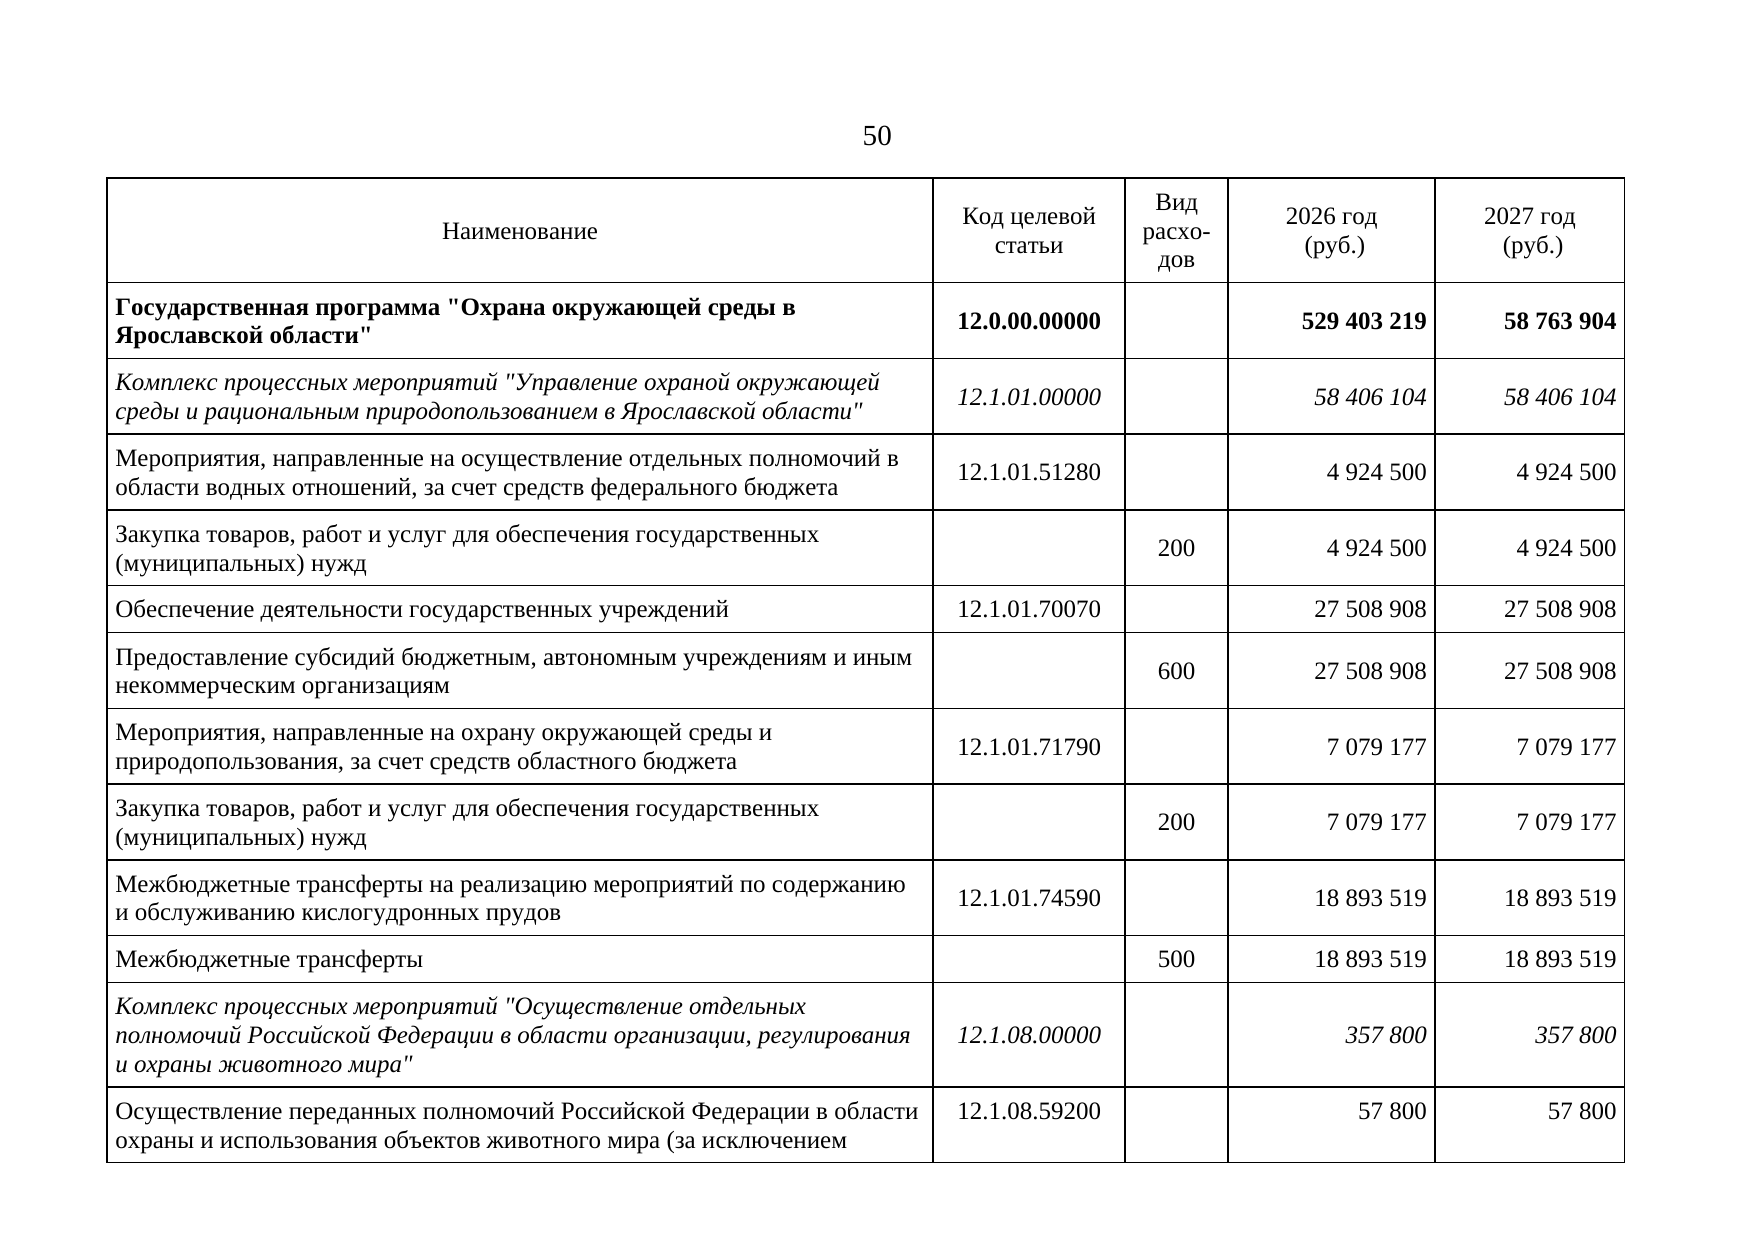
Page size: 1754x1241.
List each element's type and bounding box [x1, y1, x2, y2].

table_header [1436, 179, 1624, 282]
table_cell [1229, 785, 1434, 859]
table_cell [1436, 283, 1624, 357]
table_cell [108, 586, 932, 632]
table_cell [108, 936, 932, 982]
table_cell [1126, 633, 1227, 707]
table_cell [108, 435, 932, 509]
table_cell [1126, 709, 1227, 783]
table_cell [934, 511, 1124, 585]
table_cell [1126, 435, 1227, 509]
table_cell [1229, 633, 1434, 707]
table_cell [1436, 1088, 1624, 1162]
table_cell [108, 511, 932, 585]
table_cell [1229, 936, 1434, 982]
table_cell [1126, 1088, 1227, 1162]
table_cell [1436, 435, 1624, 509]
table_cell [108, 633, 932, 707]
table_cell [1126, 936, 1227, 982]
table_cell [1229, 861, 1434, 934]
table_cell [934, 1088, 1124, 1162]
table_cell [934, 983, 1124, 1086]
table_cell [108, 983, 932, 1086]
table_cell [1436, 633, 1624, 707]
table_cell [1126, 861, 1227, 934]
table_header [934, 179, 1124, 282]
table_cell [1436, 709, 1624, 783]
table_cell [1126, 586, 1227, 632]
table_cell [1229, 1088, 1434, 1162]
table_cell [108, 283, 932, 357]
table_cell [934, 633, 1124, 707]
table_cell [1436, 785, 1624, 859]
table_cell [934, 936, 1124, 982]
table_header [108, 179, 932, 282]
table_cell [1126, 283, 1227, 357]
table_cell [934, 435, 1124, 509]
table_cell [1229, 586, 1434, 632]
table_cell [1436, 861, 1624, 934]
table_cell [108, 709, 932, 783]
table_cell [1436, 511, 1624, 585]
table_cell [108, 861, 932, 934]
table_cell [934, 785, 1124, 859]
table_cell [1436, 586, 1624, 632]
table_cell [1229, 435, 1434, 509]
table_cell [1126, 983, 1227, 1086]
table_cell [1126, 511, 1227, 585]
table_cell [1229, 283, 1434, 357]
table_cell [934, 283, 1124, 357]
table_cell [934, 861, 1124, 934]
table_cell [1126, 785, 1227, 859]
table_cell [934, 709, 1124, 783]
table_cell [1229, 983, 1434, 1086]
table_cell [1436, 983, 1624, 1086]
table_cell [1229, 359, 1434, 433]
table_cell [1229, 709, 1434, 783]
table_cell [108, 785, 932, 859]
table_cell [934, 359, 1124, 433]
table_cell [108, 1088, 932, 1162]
table_header [1126, 179, 1227, 282]
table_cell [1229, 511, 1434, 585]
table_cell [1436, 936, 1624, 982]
table_header [1229, 179, 1434, 282]
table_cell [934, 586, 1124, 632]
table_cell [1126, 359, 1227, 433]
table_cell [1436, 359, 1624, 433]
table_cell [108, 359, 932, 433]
